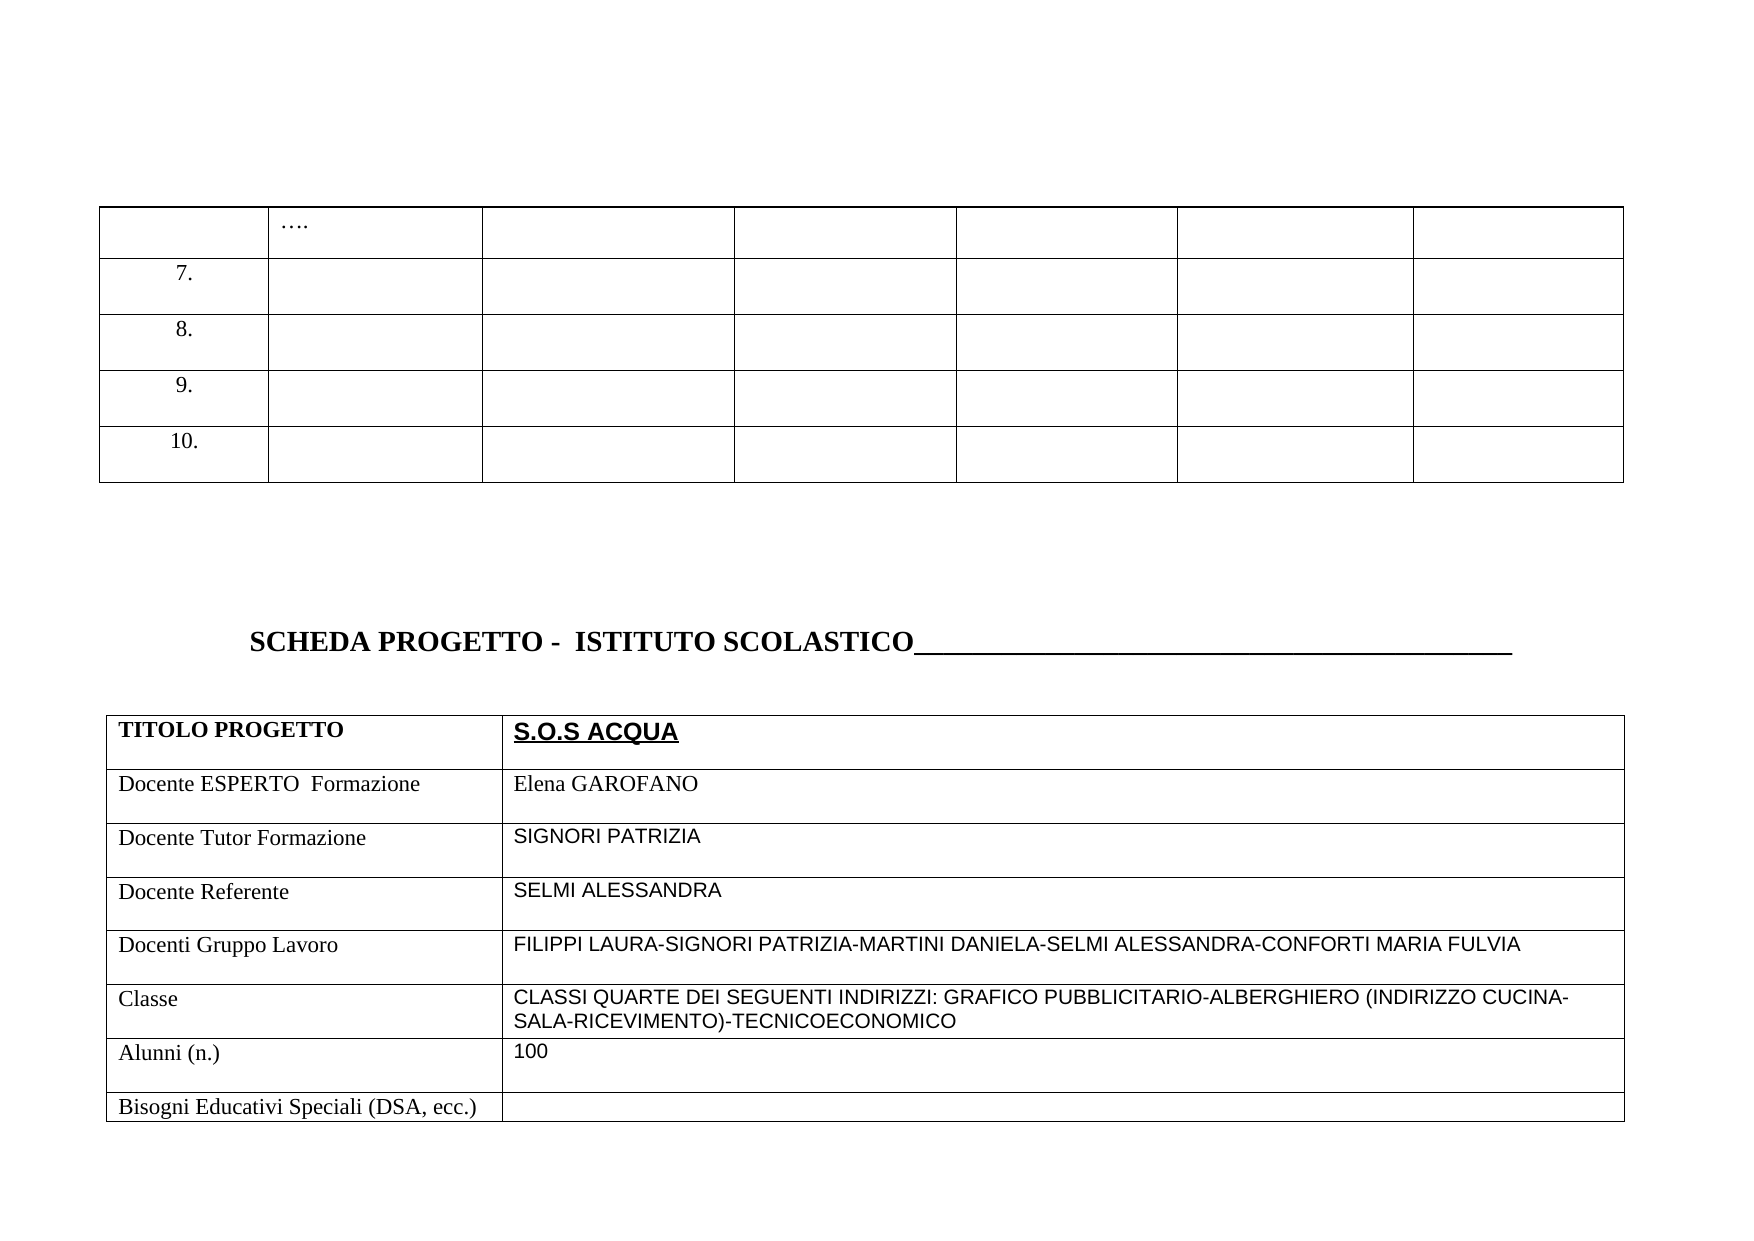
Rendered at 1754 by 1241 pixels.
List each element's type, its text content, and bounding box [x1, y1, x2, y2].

table_cell Alunni (n.) [107, 1039, 502, 1092]
table_cell CLASSI QUARTE DEI SEGUENTI INDIRIZZI: GRAFICO PUBBLICITARIO-ALBERGHIERO (INDIRIZZO CUCINA-SALA-RICEVIMENTO)-TECNICOECONOMICO [503, 985, 1624, 1038]
table_cell CONFORTI FULVIA …. [269, 208, 482, 258]
table_cell [503, 1093, 1624, 1121]
table_cell [735, 371, 956, 426]
table_cell 10. [100, 427, 268, 482]
table_cell FILIPPI LAURA-SIGNORI PATRIZIA-MARTINI DANIELA-SELMI ALESSANDRA-CONFORTI MARIA FULVIA [503, 931, 1624, 984]
table_cell [483, 259, 734, 314]
table_cell [1414, 371, 1623, 426]
table_cell Docenti Gruppo Lavoro [107, 931, 502, 984]
table_cell [269, 371, 482, 426]
table_cell 8. [100, 315, 268, 370]
table_cell Interno [1178, 208, 1413, 258]
table_cell [483, 427, 734, 482]
table_cell 9. [100, 371, 268, 426]
table_cell 7. [100, 259, 268, 314]
table_header S.O.S ACQUA [503, 716, 1624, 769]
table_cell DOCENTE…. [483, 208, 734, 258]
table_cell [735, 259, 956, 314]
table_header TITOLO PROGETTO [107, 716, 502, 769]
table_cell [735, 427, 956, 482]
table_cell [957, 259, 1177, 314]
table_cell [269, 427, 482, 482]
table_cell [957, 371, 1177, 426]
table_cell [107, 1093, 502, 1121]
table_cell [735, 315, 956, 370]
table_cell [957, 208, 1177, 258]
table_cell Classe [107, 985, 502, 1038]
text SCHEDA PROGETTO - ISTITUTO SCOLASTICO_________________________________________ [156, 624, 1606, 658]
table_cell [269, 259, 482, 314]
table_cell [269, 315, 482, 370]
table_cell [735, 208, 956, 258]
table_cell [1414, 315, 1623, 370]
table_cell SIGNORI PATRIZIA [503, 824, 1624, 877]
table_cell Docente Referente [107, 878, 502, 930]
table_cell SELMI ALESSANDRA [503, 878, 1624, 930]
table_cell [1178, 259, 1413, 314]
table_cell [1414, 259, 1623, 314]
table_cell [957, 427, 1177, 482]
table_cell [1178, 315, 1413, 370]
table_cell Docente Tutor Formazione [107, 824, 502, 877]
table_cell 6. [100, 208, 268, 258]
table_cell [1414, 427, 1623, 482]
table_cell [1178, 427, 1413, 482]
table_cell [1414, 208, 1623, 258]
table_cell Docente ESPERTO Formazione [107, 770, 502, 823]
table_cell [483, 371, 734, 426]
table_cell 100 [503, 1039, 1624, 1092]
table_cell [957, 315, 1177, 370]
table_cell [483, 315, 734, 370]
table_cell [1178, 371, 1413, 426]
table_cell Elena GAROFANO [503, 770, 1624, 823]
